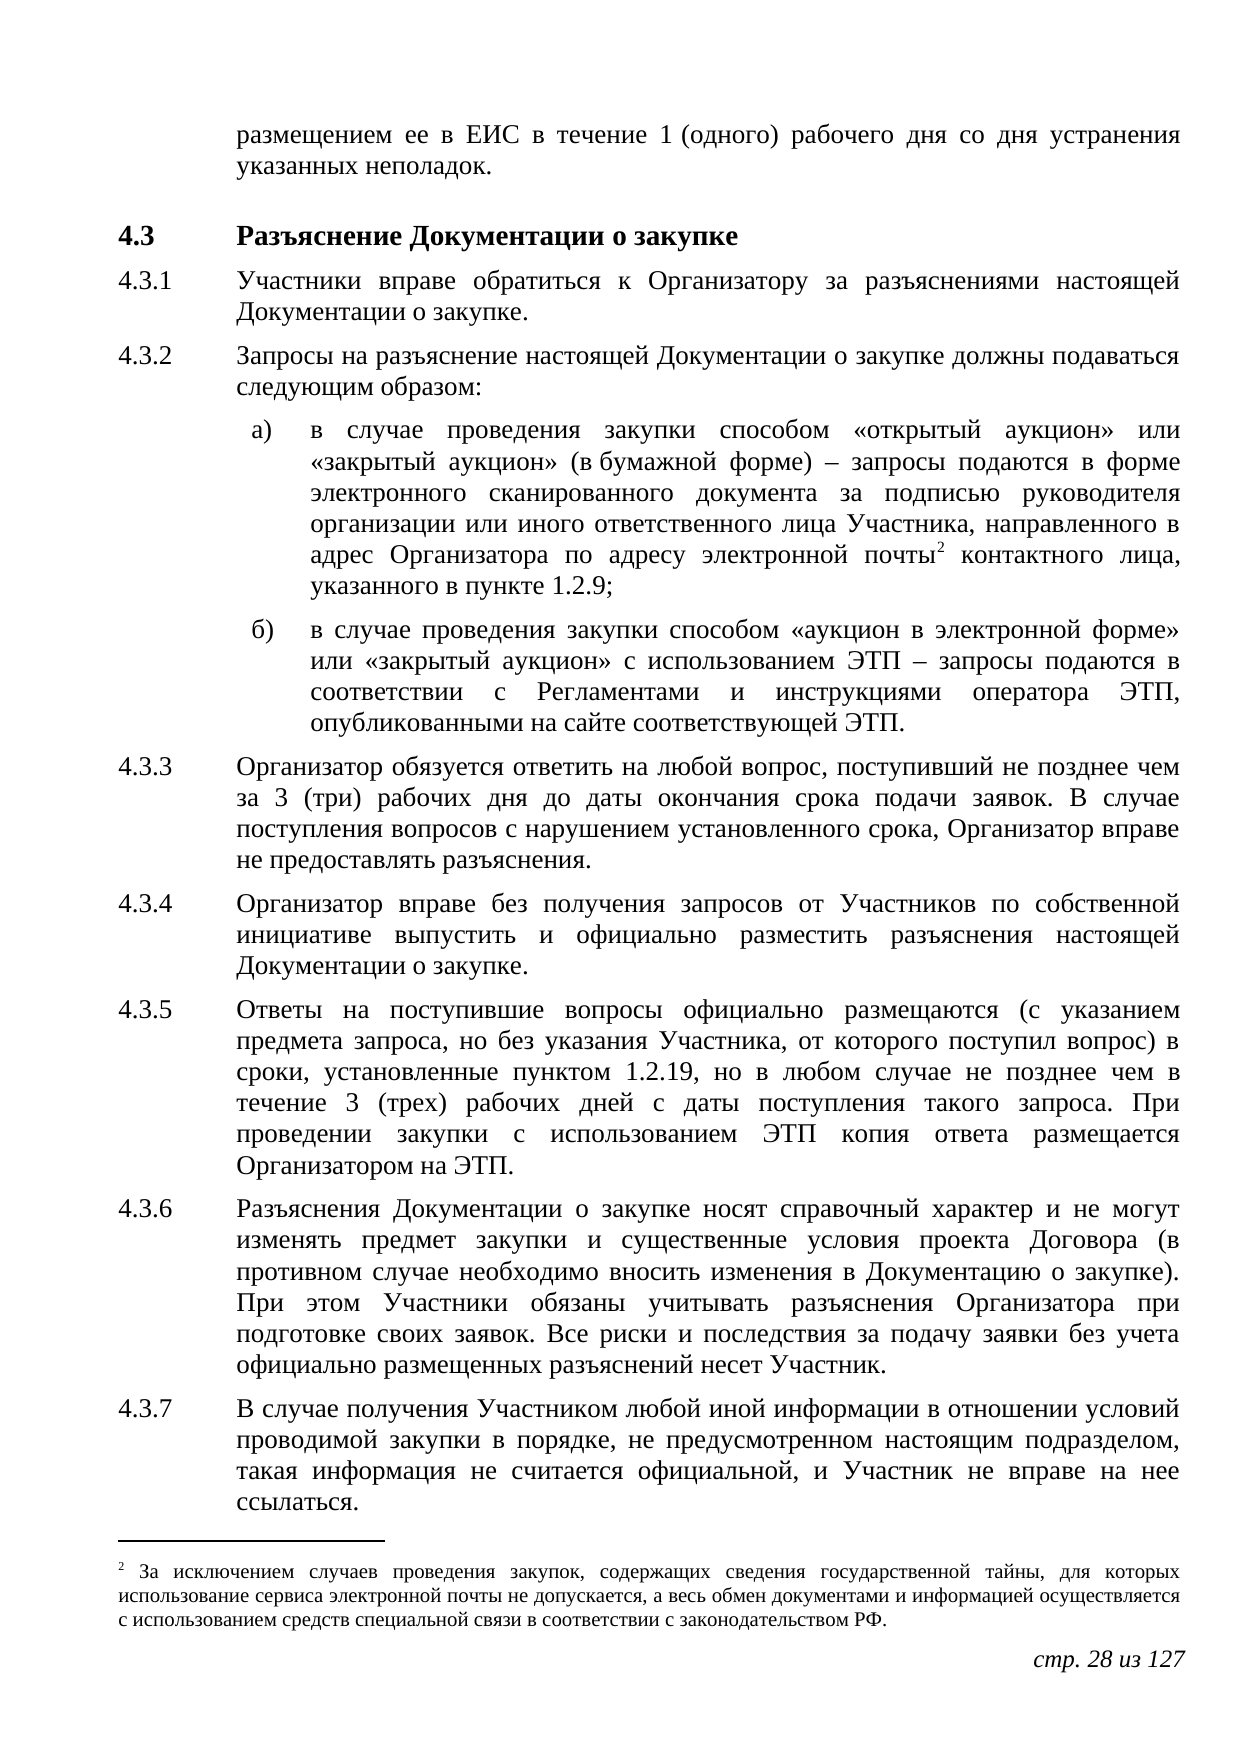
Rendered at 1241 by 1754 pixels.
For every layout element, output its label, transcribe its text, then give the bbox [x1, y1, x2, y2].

text В случае получения Участником любой иной информации в отношении условий проводимой закупки в порядке, не предусмотренном настоящим подразделом, такая информация не считается официальной, и Участник не вправе на нее ссылаться. [118, 1392, 1181, 1516]
text Запросы на разъяснение настоящей Документации о закупке должны подаваться следующим образом: [118, 339, 1181, 401]
text Организатор вправе без получения запросов от Участников по собственной инициативе выпустить и официально разместить разъяснения настоящей Документации о закупке. [118, 887, 1181, 981]
text Разъяснения Документации о закупке носят справочный характер и не могут изменять предмет закупки и существенные условия проекта Договора (в противном случае необходимо вносить изменения в Документацию о закупке). При этом Участники обязаны учитывать разъяснения Организатора при подготовке своих заявок. Все риски и последствия за подачу заявки без учета официально размещенных разъяснений несет Участник. [118, 1192, 1181, 1379]
text в случае проведения закупки способом «аукцион в электронной форме» или «закрытый аукцион» с использованием ЭТП – запросы подаются в соответствии с Регламентами и инструкциями оператора ЭТП, опубликованными на сайте соответствующей ЭТП. [251, 613, 1181, 737]
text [118, 118, 1181, 180]
text Организатор обязуется ответить на любой вопрос, поступивший не позднее чем за 3 (три) рабочих дня до даты окончания срока подачи заявок. В случае поступления вопросов с нарушением установленного срока, Организатор вправе не предоставлять разъяснения. [118, 750, 1181, 874]
text Ответы на поступившие вопросы официально размещаются (с указанием предмета запроса, но без указания Участника, от которого поступил вопрос) в сроки, установленные пунктом 1.2.19, но в любом случае не позднее чем в течение 3 (трех) рабочих дней с даты поступления такого запроса. При проведении закупки с использованием ЭТП копия ответа размещается Организатором на ЭТП. [118, 993, 1181, 1180]
subtitle Разъяснение Документации о закупке [118, 218, 1181, 251]
text Участники вправе обратиться к Организатору за разъяснениями настоящей Документации о закупке. [118, 264, 1181, 326]
text в случае проведения закупки способом «открытый аукцион» или «закрытый аукцион» (в бумажной форме) – запросы подаются в форме электронного сканированного документа за подписью руководителя организации или иного ответственного лица Участника, направленного в адрес Организатора по адресу электронной почты контактного лица, указанного в пункте 1.2.9; [251, 413, 1181, 600]
